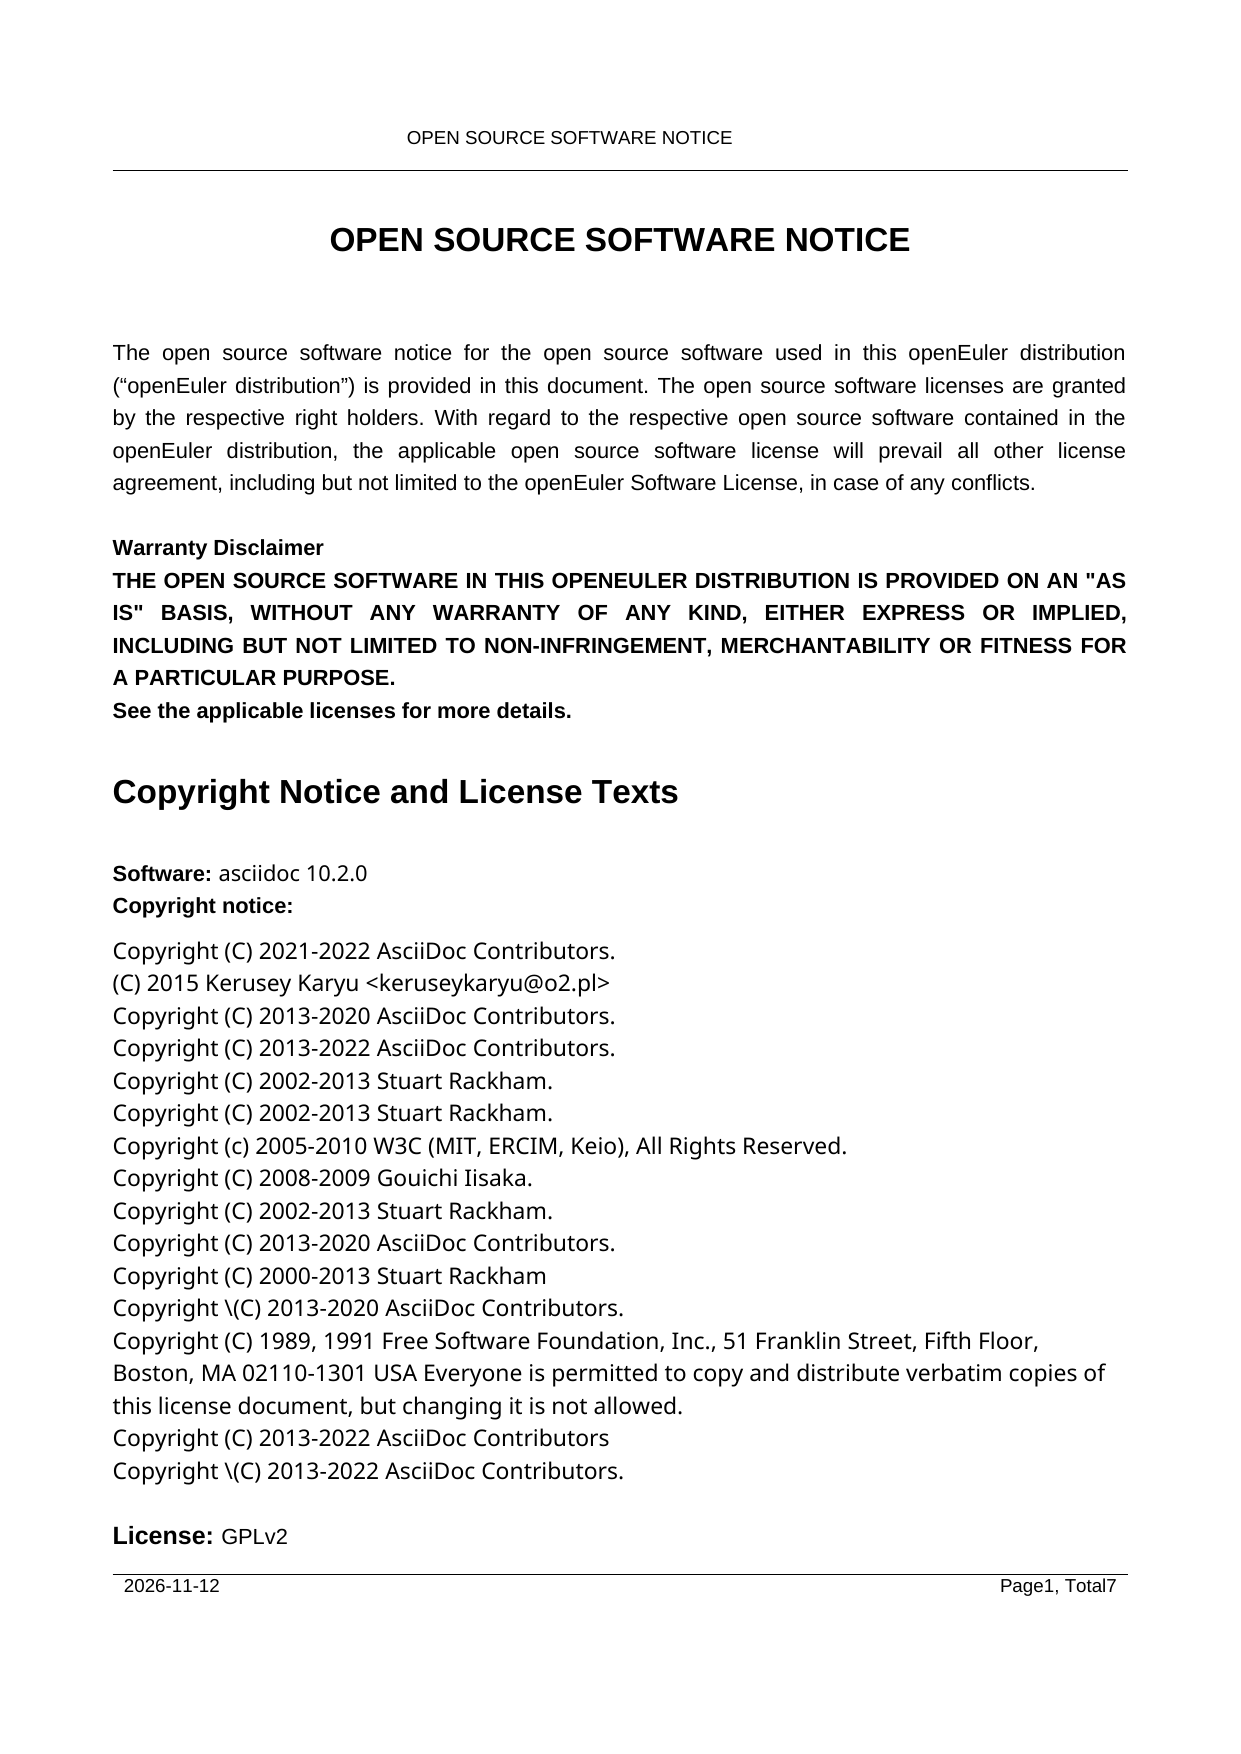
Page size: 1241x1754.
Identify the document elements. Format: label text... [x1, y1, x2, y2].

text OPEN SOURCE SOFTWARE NOTICE [112, 206, 1128, 271]
text License: GPLv2 [112, 1519, 1128, 1551]
text Warranty Disclaimer [112, 531, 1128, 564]
text Copyright Notice and License Texts [112, 759, 1128, 824]
text Copyright notice: [112, 889, 1128, 921]
text Copyright (C) 2021-2022 AsciiDoc Contributors. (C) 2015 Kerusey Karyu <keruseykaryu@o2.pl> Copyright (C) 2013-2020 AsciiDoc Contributors. Copyright (C) 2013-2022 AsciiDoc Contributors. Copyright (C) 2002-2013 Stuart Rackham. Copyright (C) 2002-2013 Stuart Rackham. Copyright (c) 2005-2010 W3C (MIT, ERCIM, Keio), All Rights Reserved. Copyright (C) 2008-2009 Gouichi Iisaka. Copyright (C) 2002-2013 Stuart Rackham. Copyright (C) 2013-2020 AsciiDoc Contributors. Copyright (C) 2000-2013 Stuart Rackham Copyright \(C) 2013-2020 AsciiDoc Contributors. Copyright (C) 1989, 1991 Free Software Foundation, Inc., 51 Franklin Street, Fifth Floor, Boston, MA 02110-1301 USA Everyone is permitted to copy and distribute verbatim copies of this license document, but changing it is not allowed. Copyright (C) 2013-2022 AsciiDoc Contributors Copyright \(C) 2013-2022 AsciiDoc Contributors. [112, 934, 1128, 1519]
text The open source software notice for the open source software used in this openEuler distribution (“openEuler distribution”) is provided in this document. The open source software licenses are granted by the respective right holders. With regard to the respective open source software contained in the openEuler distribution, the applicable open source software license will prevail all other license agreement, including but not limited to the openEuler Software License, in case of any conflicts. [112, 336, 1128, 499]
text THE OPEN SOURCE SOFTWARE IN THIS OPENEULER DISTRIBUTION IS PROVIDED ON AN "AS IS" BASIS, WITHOUT ANY WARRANTY OF ANY KIND, EITHER EXPRESS OR IMPLIED, INCLUDING BUT NOT LIMITED TO NON-INFRINGEMENT, MERCHANTABILITY OR FITNESS FOR A PARTICULAR PURPOSE. See the applicable licenses for more details. [112, 564, 1128, 726]
title Software: asciidoc 10.2.0 [112, 856, 1128, 889]
